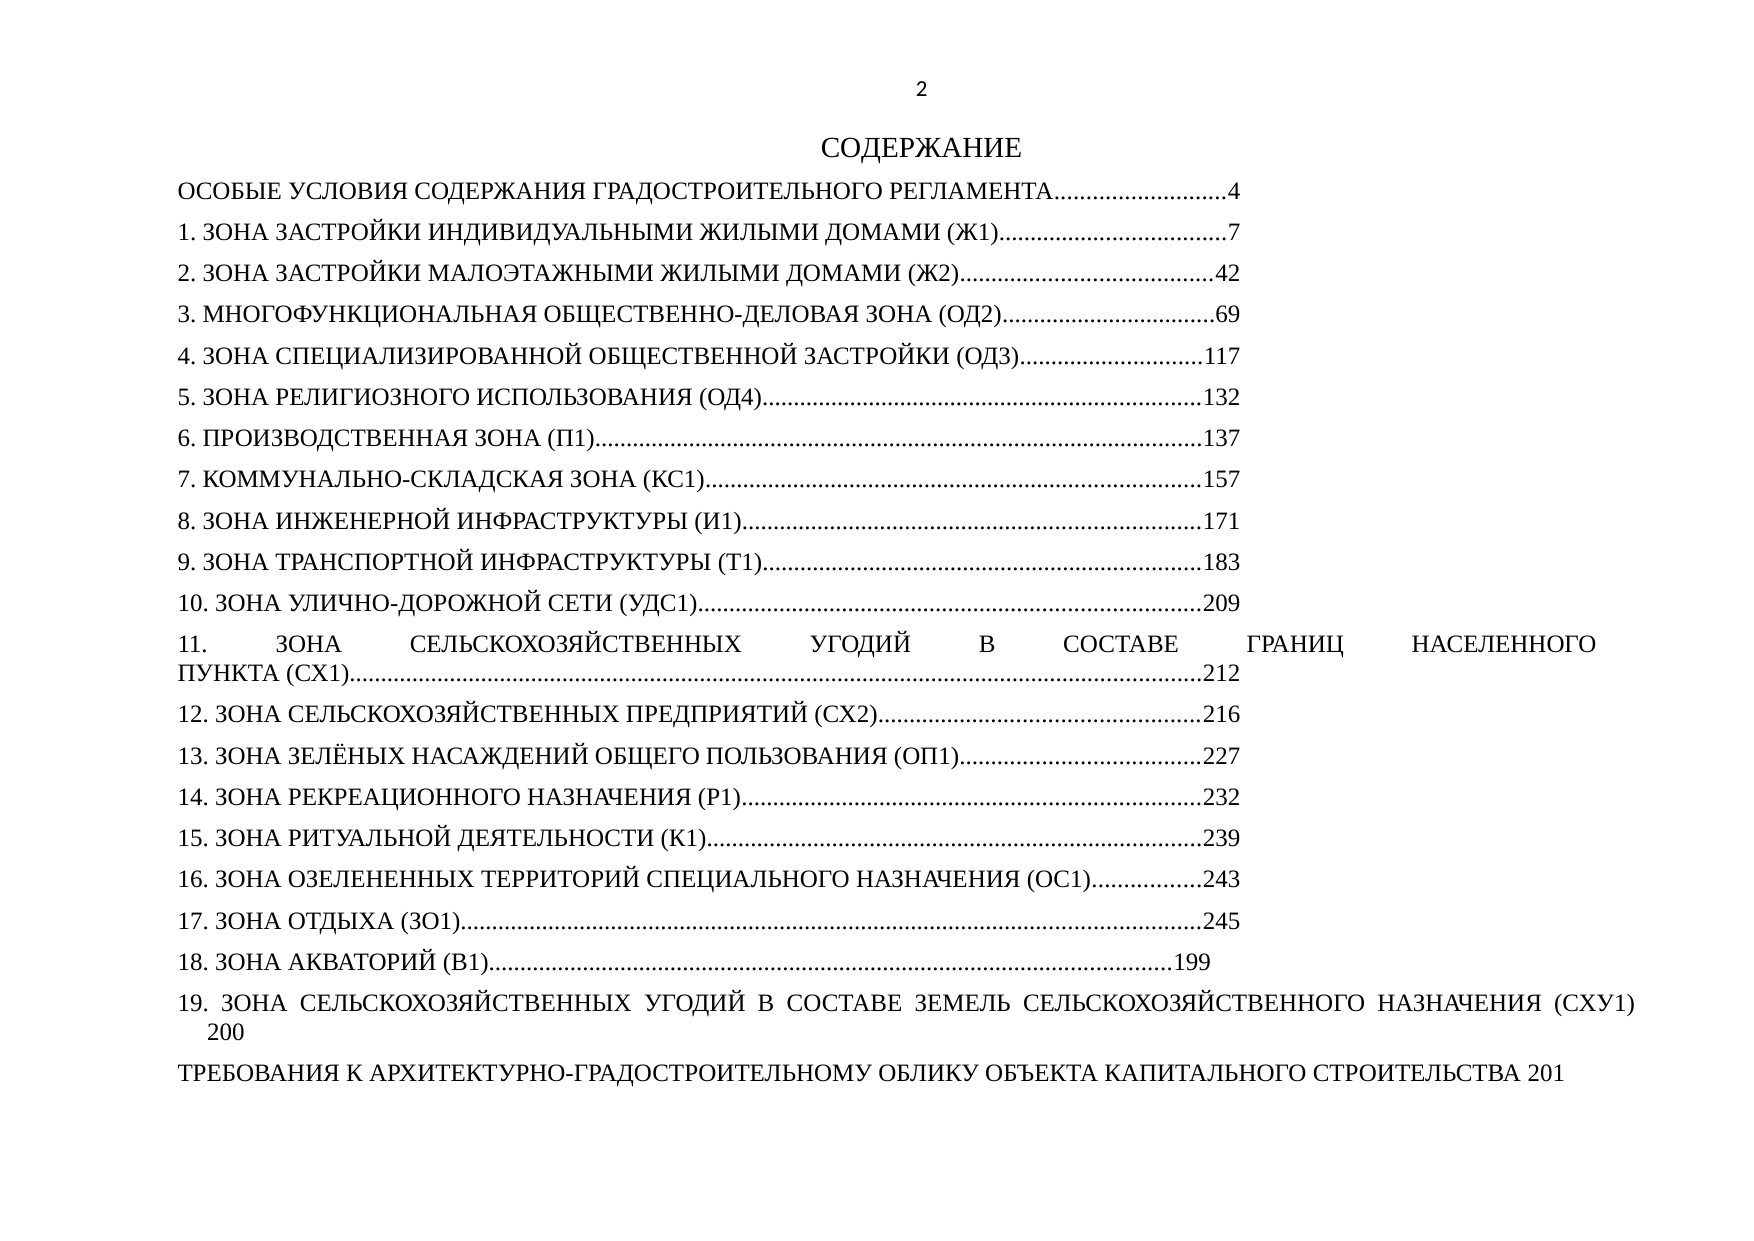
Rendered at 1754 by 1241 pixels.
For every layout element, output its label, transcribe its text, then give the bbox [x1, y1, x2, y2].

text 2. Зона застройки малоэтажными жилыми домами (Ж2) 42 [177, 258, 1665, 287]
text 4. Зона специализированной общественной застройки (ОД3) 117 [177, 341, 1665, 369]
text 15. Зона ритуальной деятельности (К1) 239 [177, 823, 1665, 852]
text 6. Производственная зона (П1) 137 [177, 423, 1665, 452]
text 14. Зона рекреационного назначения (Р1) 232 [177, 782, 1665, 811]
text 3. Многофункциональная общественно-деловая зона (ОД2) 69 [177, 299, 1665, 328]
text СОДЕРЖАНИЕ [177, 130, 1665, 163]
text 10. Зона улично-дорожной сети (УДС1) 209 [177, 588, 1665, 617]
text 1. Зона застройки индивидуальными жилыми домами (Ж1) 7 [177, 217, 1665, 246]
text 5. Зона религиозного использования (ОД4) 132 [177, 382, 1665, 411]
text 9. Зона транспортной инфраструктуры (Т1) 183 [177, 547, 1665, 576]
text 17. Зона отдыха (ЗО1) 245 [177, 906, 1665, 934]
text 13. Зона зелёных насаждений общего пользования (ОП1) 227 [177, 741, 1665, 769]
text Особые условия содержания градостроительного регламента 4 [177, 176, 1665, 204]
text 18. Зона АКВАТОРИЙ (В1) 199 [177, 947, 1665, 976]
text 16. Зона озелененных территорий специального назначения (ОС1) 243 [177, 864, 1665, 893]
text 11. Зона сельскохозяйственных угодий в составе границ населенного пункта (СХ1) 212 [177, 629, 1665, 687]
text 8. Зона инженерной инфраструктуры (И1) 171 [177, 506, 1665, 534]
text 7. Коммунально-складская зона (КС1) 157 [177, 464, 1665, 493]
text 12. Зона сельскохозяйственных предприятий (СХ2) 216 [177, 699, 1665, 728]
text 19. ЗОНА сельскохозяйственных угодий в составе земель сельскохозяйственного назначения (СХУ1) 200 [177, 988, 1636, 1046]
text ТРЕБОВАНИЯ К АРХИТЕКТУРНО-ГРАДОСТРОИТЕЛЬНОМУ ОБЛИКУ ОБЪЕКТА КАПИТАЛЬНОГО СТРОИТЕЛЬСТВА 201 [177, 1058, 1665, 1087]
